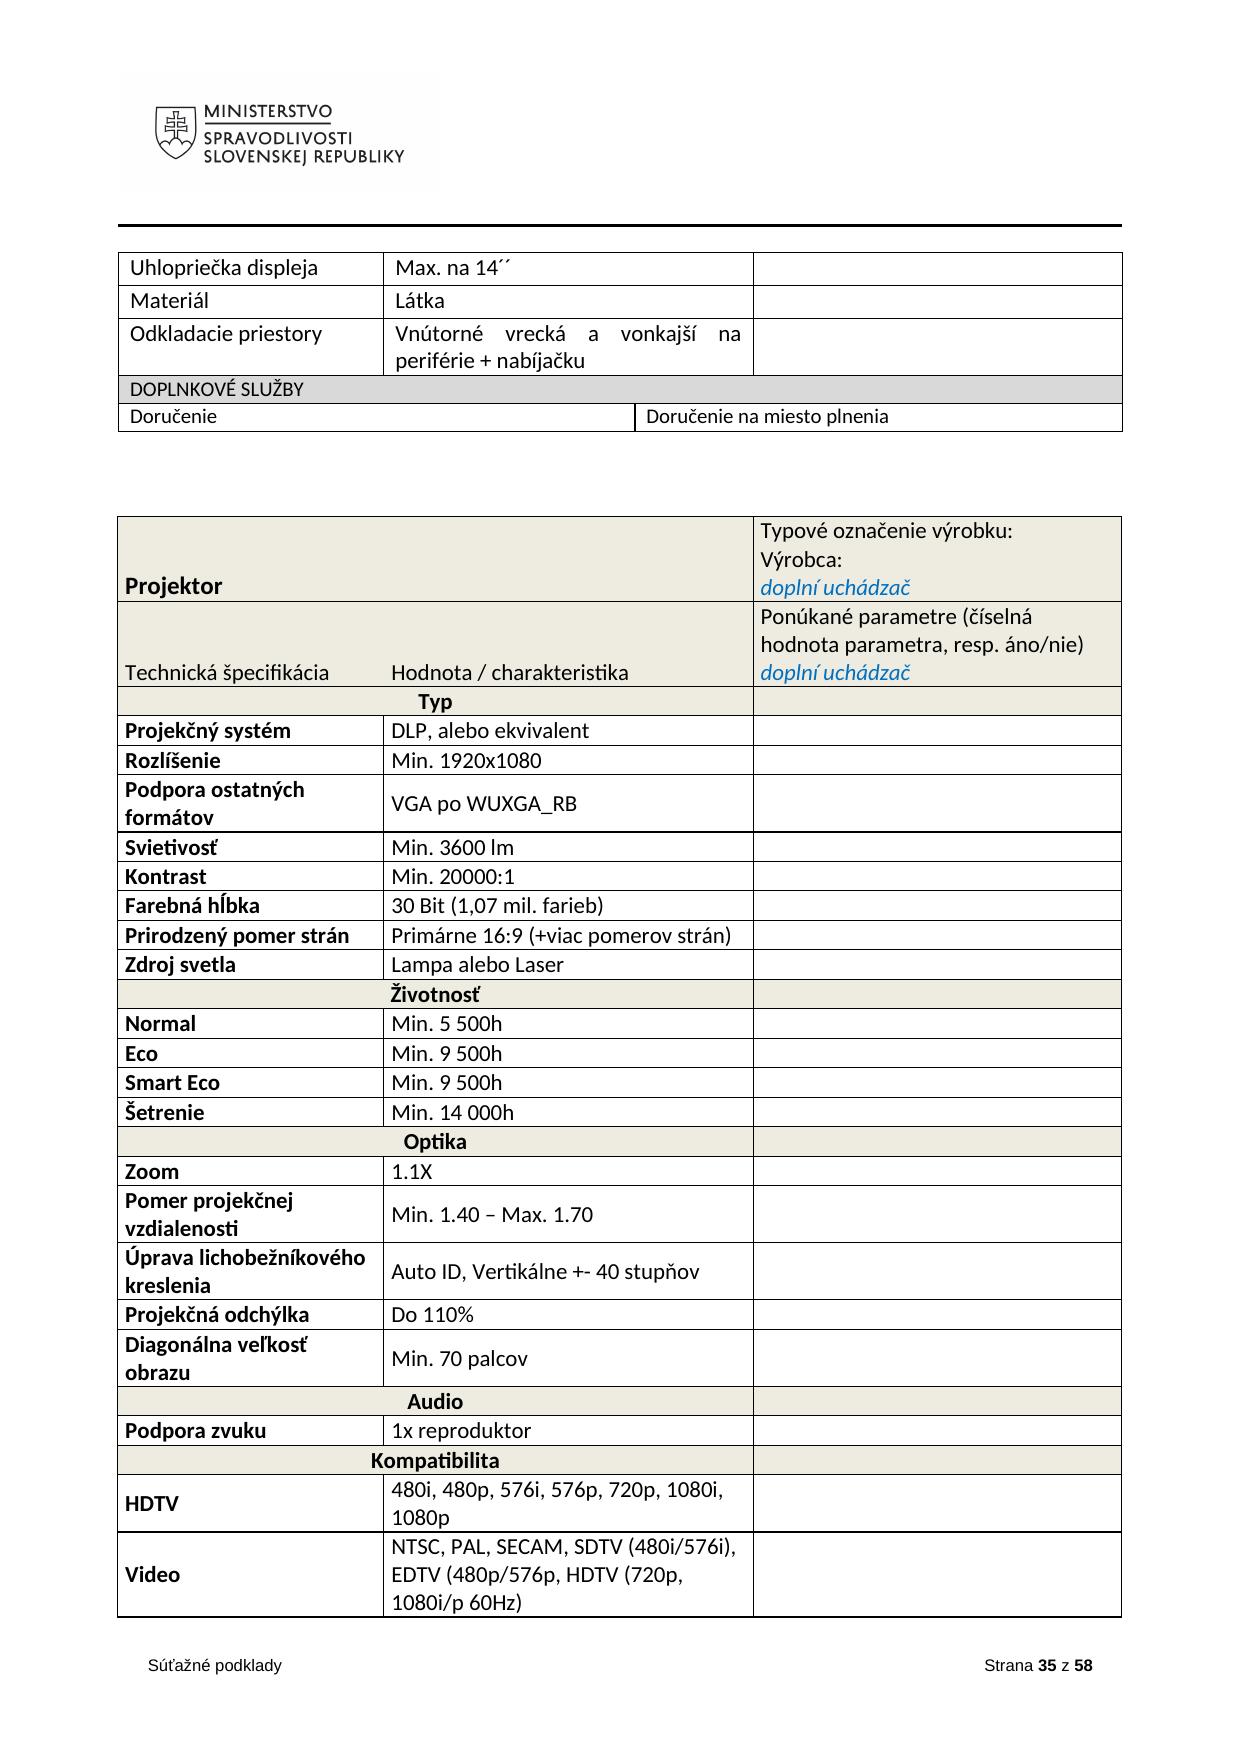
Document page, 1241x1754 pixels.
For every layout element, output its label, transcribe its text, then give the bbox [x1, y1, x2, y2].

table_cell Doručenie [119, 404, 634, 431]
table_cell Min. 14 000h [384, 1098, 753, 1126]
table_cell [754, 1009, 1121, 1038]
table_cell [754, 253, 1122, 285]
table_cell [754, 1533, 1121, 1616]
table_cell Odkladacie priestory [119, 319, 383, 375]
table_cell Doručenie na miesto plnenia [636, 404, 1122, 431]
table_cell Eco [118, 1039, 383, 1067]
table_cell Uhlopriečka displeja [119, 253, 383, 285]
table_cell Technická špecifikácia [118, 602, 384, 686]
table_cell Min. 5 500h [384, 1009, 753, 1038]
table_cell 30 Bit (1,07 mil. farieb) [384, 891, 753, 920]
table_cell Projekčný systém [118, 716, 383, 745]
table_cell Optika [118, 1127, 753, 1156]
table_cell [754, 1127, 1121, 1156]
table_cell [754, 716, 1121, 745]
table_cell Min. 1.40 – Max. 1.70 [384, 1186, 753, 1242]
table_cell Zoom [118, 1157, 383, 1185]
table_cell Kontrast [118, 862, 383, 890]
table_cell Audio [118, 1387, 753, 1415]
table_cell [754, 1387, 1121, 1415]
table_cell [754, 1446, 1121, 1474]
table_cell [754, 1475, 1121, 1531]
table_cell Lampa alebo Laser [384, 950, 753, 979]
table_cell Normal [118, 1009, 383, 1038]
table_cell Rozlíšenie [118, 746, 383, 774]
table_cell [754, 1330, 1121, 1386]
table_cell [754, 1300, 1121, 1329]
table_cell [754, 1416, 1121, 1445]
picture [118, 73, 443, 194]
table_cell Látka [384, 286, 753, 318]
table_cell [754, 862, 1121, 890]
table_cell [754, 1068, 1121, 1097]
table_cell Prirodzený pomer strán [118, 921, 383, 949]
table_cell Min. 3600 lm [384, 833, 753, 861]
table_cell Primárne 16:9 (+viac pomerov strán) [384, 921, 753, 949]
table_cell Hodnota / charakteristika [384, 602, 753, 686]
table_cell 1x reproduktor [384, 1416, 753, 1445]
table_cell [754, 687, 1121, 715]
table_header Typové označenie výrobku: Výrobca: doplní uchádzač [754, 517, 1121, 601]
table_cell Šetrenie [118, 1098, 383, 1126]
table_cell [754, 1186, 1121, 1242]
table_cell DLP, alebo ekvivalent [384, 716, 753, 745]
table_cell 1.1X [384, 1157, 753, 1185]
table_cell Úprava lichobežníkového kreslenia [118, 1243, 383, 1299]
table_cell DOPLNKOVÉ SLUŽBY [119, 376, 1122, 403]
table_cell [754, 950, 1121, 979]
table_cell [754, 1039, 1121, 1067]
table_header [384, 517, 753, 601]
table_cell Kompatibilita [118, 1446, 753, 1474]
table_cell 480i, 480p, 576i, 576p, 720p, 1080i, 1080p [384, 1475, 753, 1531]
table_cell Svietivosť [118, 833, 383, 861]
table_cell NTSC, PAL, SECAM, SDTV (480i/576i), EDTV (480p/576p, HDTV (720p, 1080i/p 60Hz) [384, 1533, 753, 1616]
table_header Projektor [118, 517, 384, 601]
table_cell [754, 980, 1121, 1008]
table_cell VGA po WUXGA_RB [384, 775, 753, 831]
table_cell [754, 891, 1121, 920]
table_cell Min. 20000:1 [384, 862, 753, 890]
table_cell Zdroj svetla [118, 950, 383, 979]
table_cell Do 110% [384, 1300, 753, 1329]
table_cell Min. 9 500h [384, 1039, 753, 1067]
table_cell Typ [118, 687, 753, 715]
table_cell [754, 833, 1121, 861]
table_cell [754, 286, 1122, 318]
table_cell [754, 319, 1122, 375]
table_cell Životnosť [118, 980, 753, 1008]
table_cell Podpora zvuku [118, 1416, 383, 1445]
table_cell HDTV [118, 1475, 383, 1531]
table_cell [754, 746, 1121, 774]
table_cell Smart Eco [118, 1068, 383, 1097]
table_cell Auto ID, Vertikálne +- 40 stupňov [384, 1243, 753, 1299]
table_cell Video [118, 1533, 383, 1616]
table_cell Podpora ostatných formátov [118, 775, 383, 831]
table_cell Max. na 14´´ [384, 253, 753, 285]
table_cell [754, 1157, 1121, 1185]
table_cell Farebná hĺbka [118, 891, 383, 920]
table_cell Diagonálna veľkosť obrazu [118, 1330, 383, 1386]
table_cell Min. 9 500h [384, 1068, 753, 1097]
table_cell Min. 70 palcov [384, 1330, 753, 1386]
table_cell [754, 1098, 1121, 1126]
table_cell Pomer projekčnej vzdialenosti [118, 1186, 383, 1242]
table_cell Materiál [119, 286, 383, 318]
table_cell [754, 921, 1121, 949]
table_cell [754, 775, 1121, 831]
table_cell Projekčná odchýlka [118, 1300, 383, 1329]
table_cell Min. 1920x1080 [384, 746, 753, 774]
table_cell Ponúkané parametre (číselná hodnota parametra, resp. áno/nie) doplní uchádzač [754, 602, 1121, 686]
table_cell [754, 1243, 1121, 1299]
table_cell Vnútorné vrecká a vonkajší na periférie + nabíjačku [384, 319, 753, 375]
